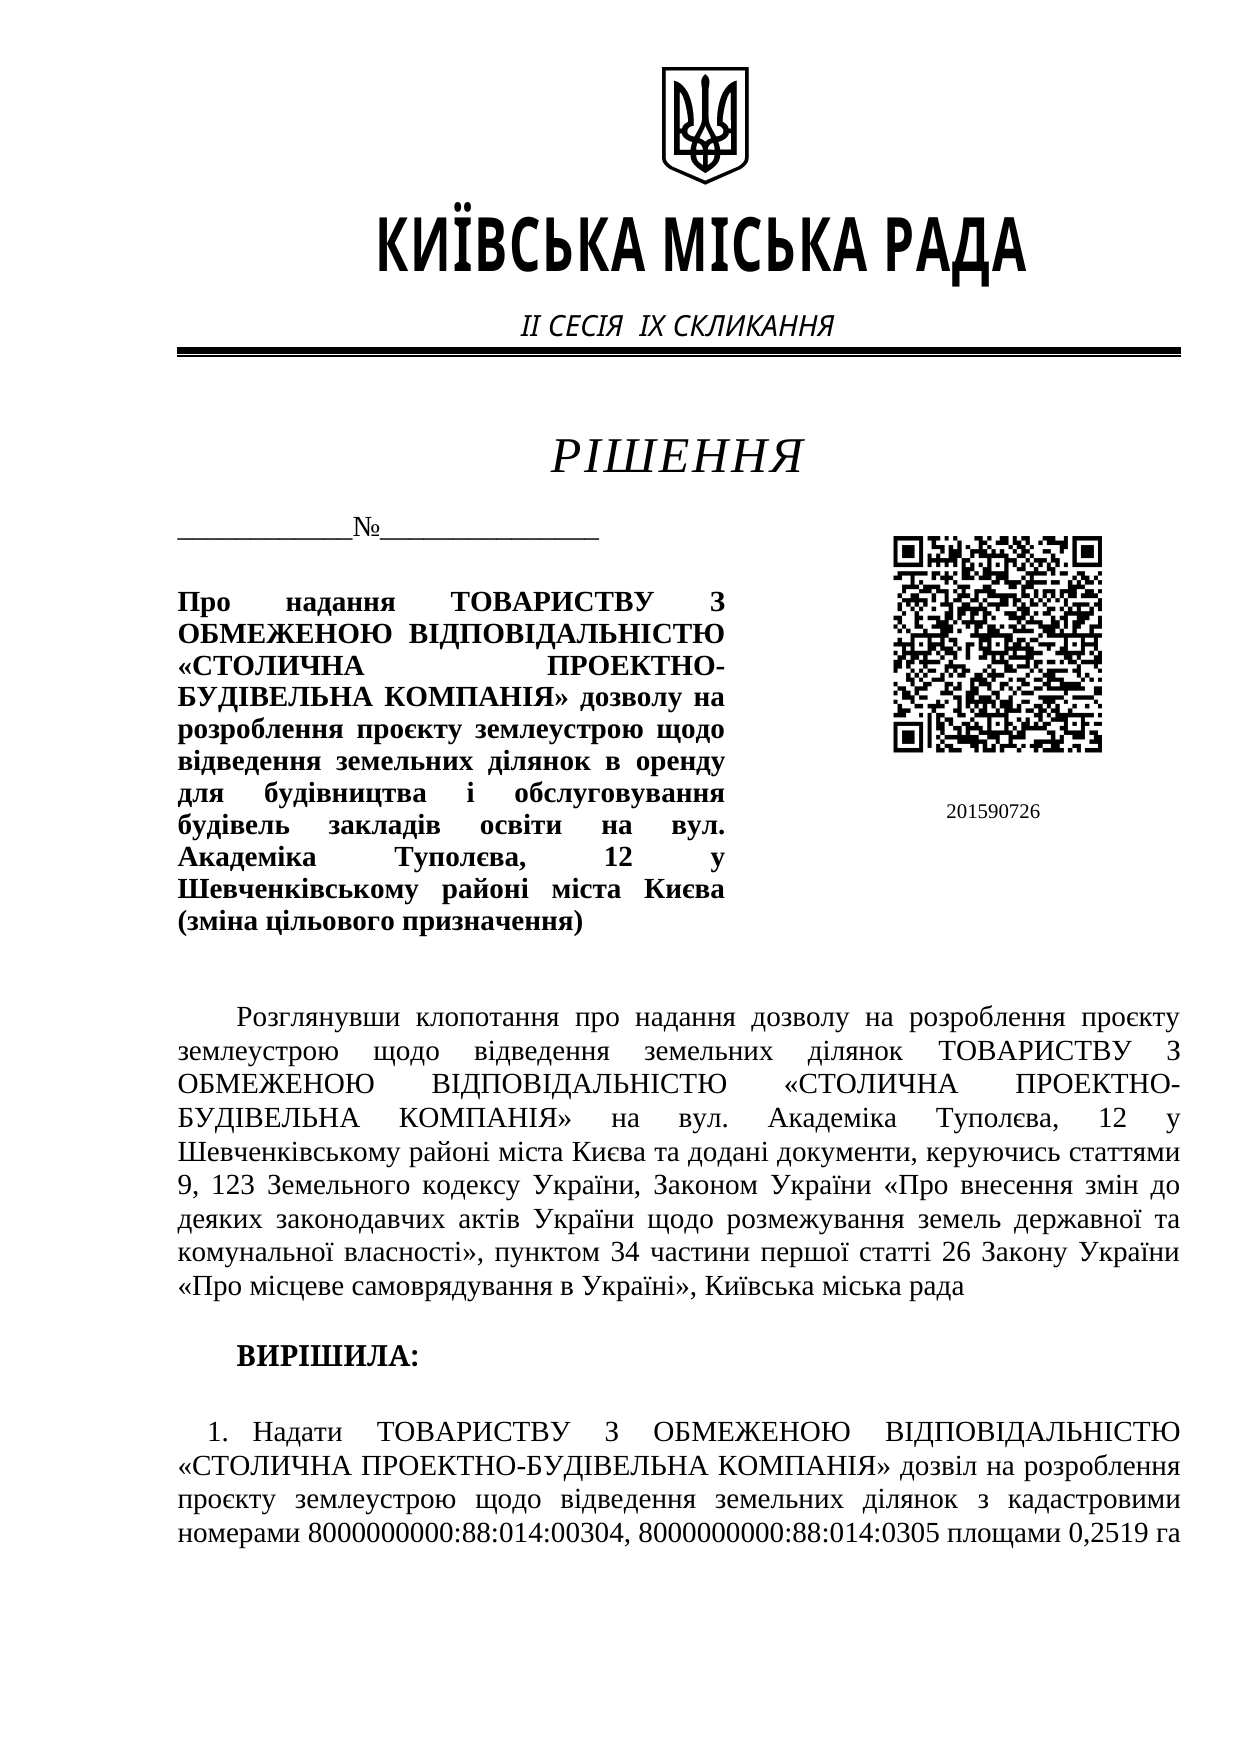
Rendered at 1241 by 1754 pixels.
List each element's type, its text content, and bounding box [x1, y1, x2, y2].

picture [876, 518, 1119, 770]
picture [660, 67, 751, 186]
text ВИРІШИЛА: [177, 1335, 1181, 1374]
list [177, 1414, 1181, 1548]
subtitle РІШЕННЯ [177, 426, 1181, 483]
text ____________№_______________ [177, 509, 1181, 542]
text КИЇВСЬКА МІСЬКА РАДА [222, 191, 1181, 293]
text Розглянувши клопотання про надання дозволу на розроблення проєкту землеустрою щодо відведення земельних ділянок ТОВАРИСТВУ З ОБМЕЖЕНОЮ ВІДПОВІДАЛЬНІСТЮ «СТОЛИЧНА ПРОЕКТНО-БУДІВЕЛЬНА КОМПАНІЯ» на вул. Академіка Туполєва, 12 у Шевченківському районі міста Києва та додані документи, керуючись статтями 9, 123 Земельного кодексу України, Законом України «Про внесення змін до деяких законодавчих актів України щодо розмежування земель державної та комунальної власності», пунктом 34 частини першої статті 26 Закону України «Про місцеве самоврядування в Україні», Київська міська рада [177, 999, 1181, 1301]
table_header Про надання ТОВАРИСТВУ З ОБМЕЖЕНОЮ ВІДПОВІДАЛЬНІСТЮ «СТОЛИЧНА ПРОЕКТНО-БУДІВЕЛЬНА КОМПАНІЯ» дозволу на розроблення проєкту землеустрою щодо відведення земельних ділянок в оренду для будівництва і обслуговування будівель закладів освіти на вул. Академіка Туполєва, 12 у Шевченківському районі міста Києва (зміна цільового призначення) [166, 586, 737, 936]
subtitle II сесія IX скликання [177, 306, 1181, 347]
